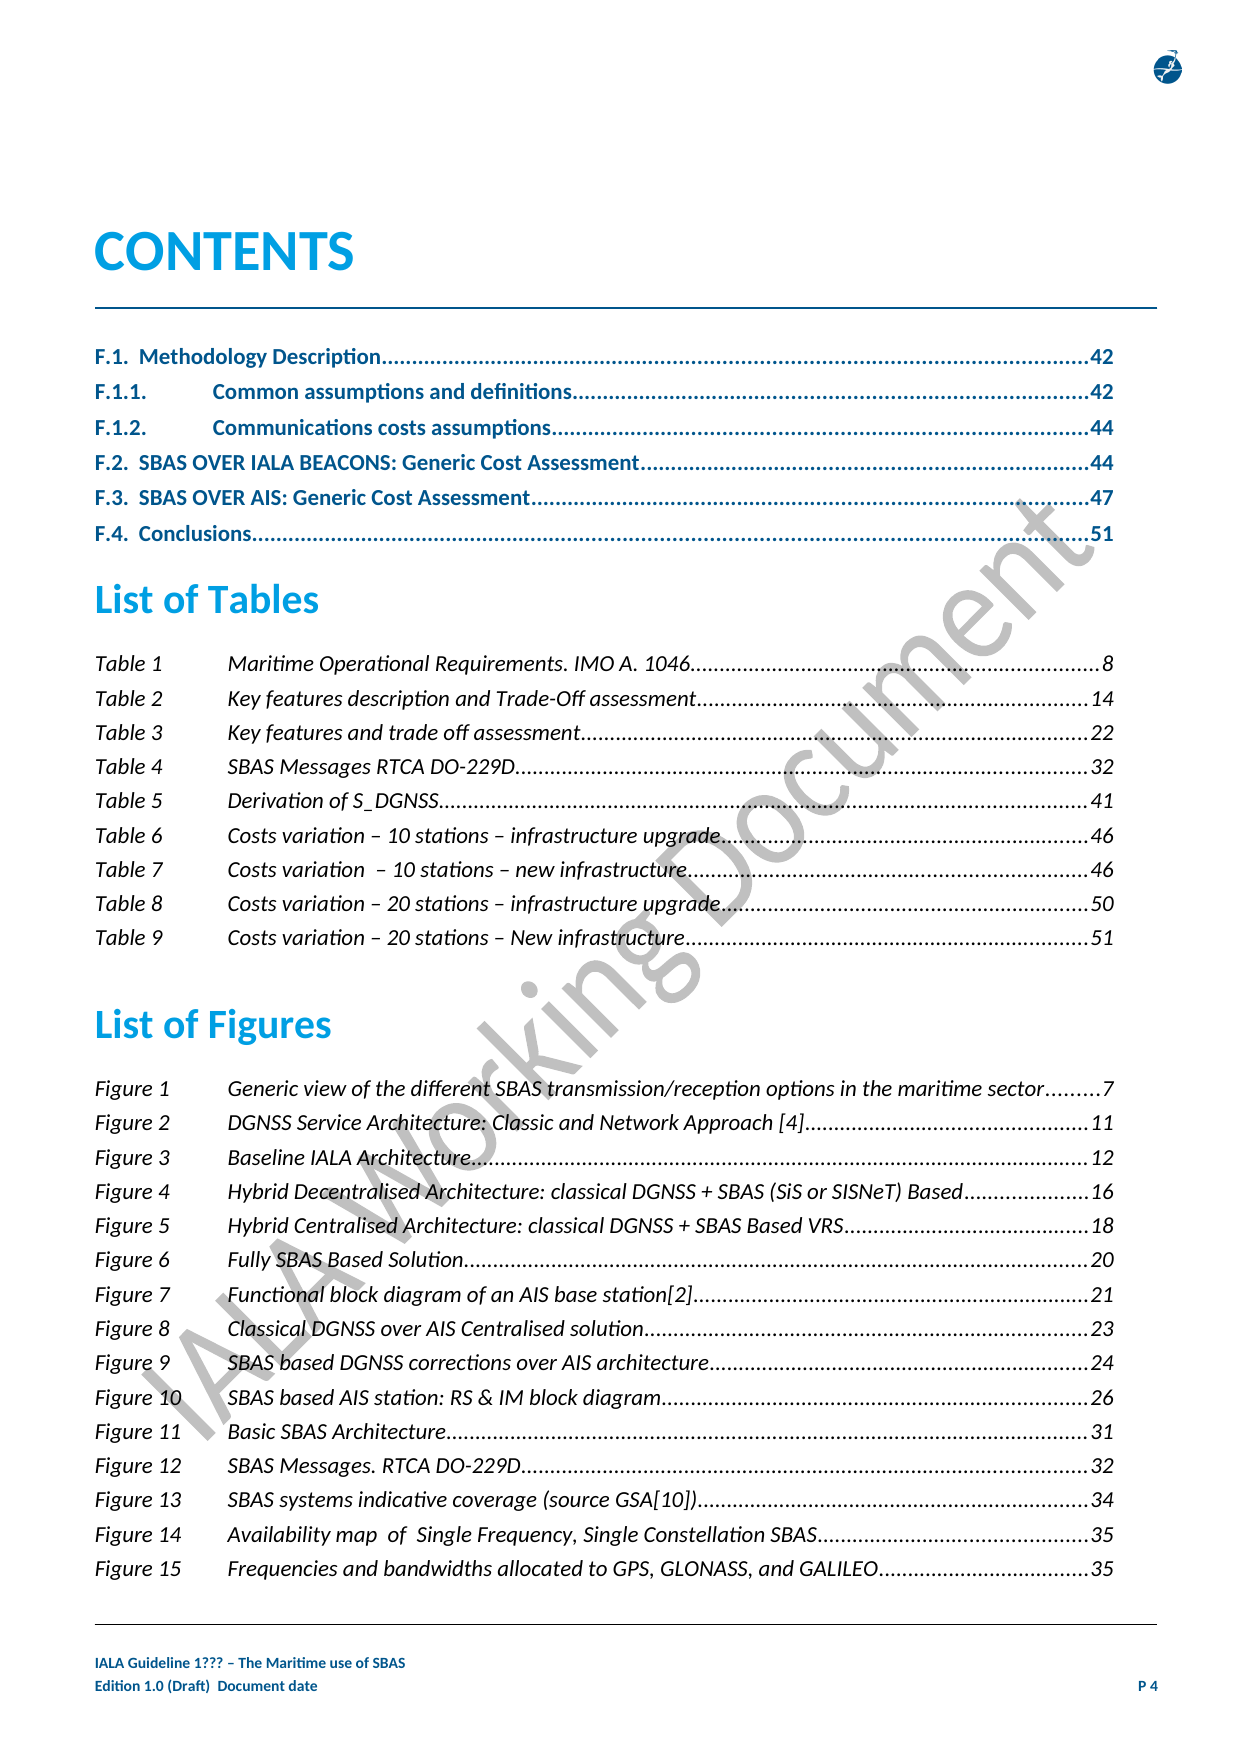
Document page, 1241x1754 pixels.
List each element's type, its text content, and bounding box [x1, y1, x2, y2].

text Figure 1 Generic view of the different SBAS transmission/reception options in the maritime sector 7 [94, 1074, 1113, 1102]
text Table 7 Costs variation – 10 stations – new infrastructure 46 [94, 855, 1113, 883]
text Table 6 Costs variation – 10 stations – infrastructure upgrade 46 [94, 821, 1113, 849]
text Table 4 SBAS Messages RTCA DO-229D 32 [94, 752, 1113, 780]
text Figure 5 Hybrid Centralised Architecture: classical DGNSS + SBAS Based VRS 18 [94, 1211, 1113, 1239]
text Table 1 Maritime Operational Requirements. IMO A. 1046 8 [94, 649, 1113, 677]
text Table 5 Derivation of S_DGNSS 41 [94, 786, 1113, 814]
text Figure 6 Fully SBAS Based Solution 20 [94, 1246, 1113, 1273]
text F.4. Conclusions 51 [94, 516, 1113, 547]
text F.2. SBAS OVER IALA BEACONS: Generic Cost Assessment 44 [94, 445, 1113, 476]
text F.1. Methodology Description 42 [94, 338, 1113, 370]
text Figure 13 SBAS systems indicative coverage (source GSA[10]) 34 [94, 1485, 1113, 1513]
text Figure 11 Basic SBAS Architecture 31 [94, 1417, 1113, 1445]
text Table 9 Costs variation – 20 stations – New infrastructure 51 [94, 923, 1113, 952]
text Figure 8 Classical DGNSS over AIS Centralised solution 23 [94, 1314, 1113, 1342]
text Figure 12 SBAS Messages. RTCA DO-229D 32 [94, 1451, 1113, 1479]
text F.3. SBAS OVER AIS: Generic Cost Assessment 47 [94, 480, 1113, 511]
text Figure 7 Functional block diagram of an AIS base station[2] 21 [94, 1280, 1113, 1308]
text Figure 9 SBAS based DGNSS corrections over AIS architecture 24 [94, 1348, 1113, 1376]
text Table 2 Key features description and Trade-Off assessment 14 [94, 684, 1113, 712]
text Table 3 Key features and trade off assessment 22 [94, 718, 1113, 746]
picture [1122, 0, 1241, 119]
text F.1.1. Common assumptions and definitions 42 [94, 374, 1113, 405]
text Figure 15 Frequencies and bandwidths allocated to GPS, GLONASS, and GALILEO 35 [94, 1554, 1113, 1582]
text F.1.2. Communications costs assumptions 44 [94, 409, 1113, 441]
list List of Tables [94, 573, 1157, 624]
text Table 8 Costs variation – 20 stations – infrastructure upgrade 50 [94, 889, 1113, 917]
text Figure 3 Baseline IALA Architecture 12 [94, 1143, 1113, 1171]
text Figure 2 DGNSS Service Architecture: Classic and Network Approach [4] 11 [94, 1108, 1113, 1136]
text Figure 4 Hybrid Decentralised Architecture: classical DGNSS + SBAS (SiS or SISNeT) Based 16 [94, 1177, 1113, 1205]
list List of Figures [94, 998, 1157, 1049]
text Figure 14 Availability map of Single Frequency, Single Constellation SBAS 35 [94, 1520, 1113, 1548]
text Figure 10 SBAS based AIS station: RS & IM block diagram 26 [94, 1383, 1113, 1411]
